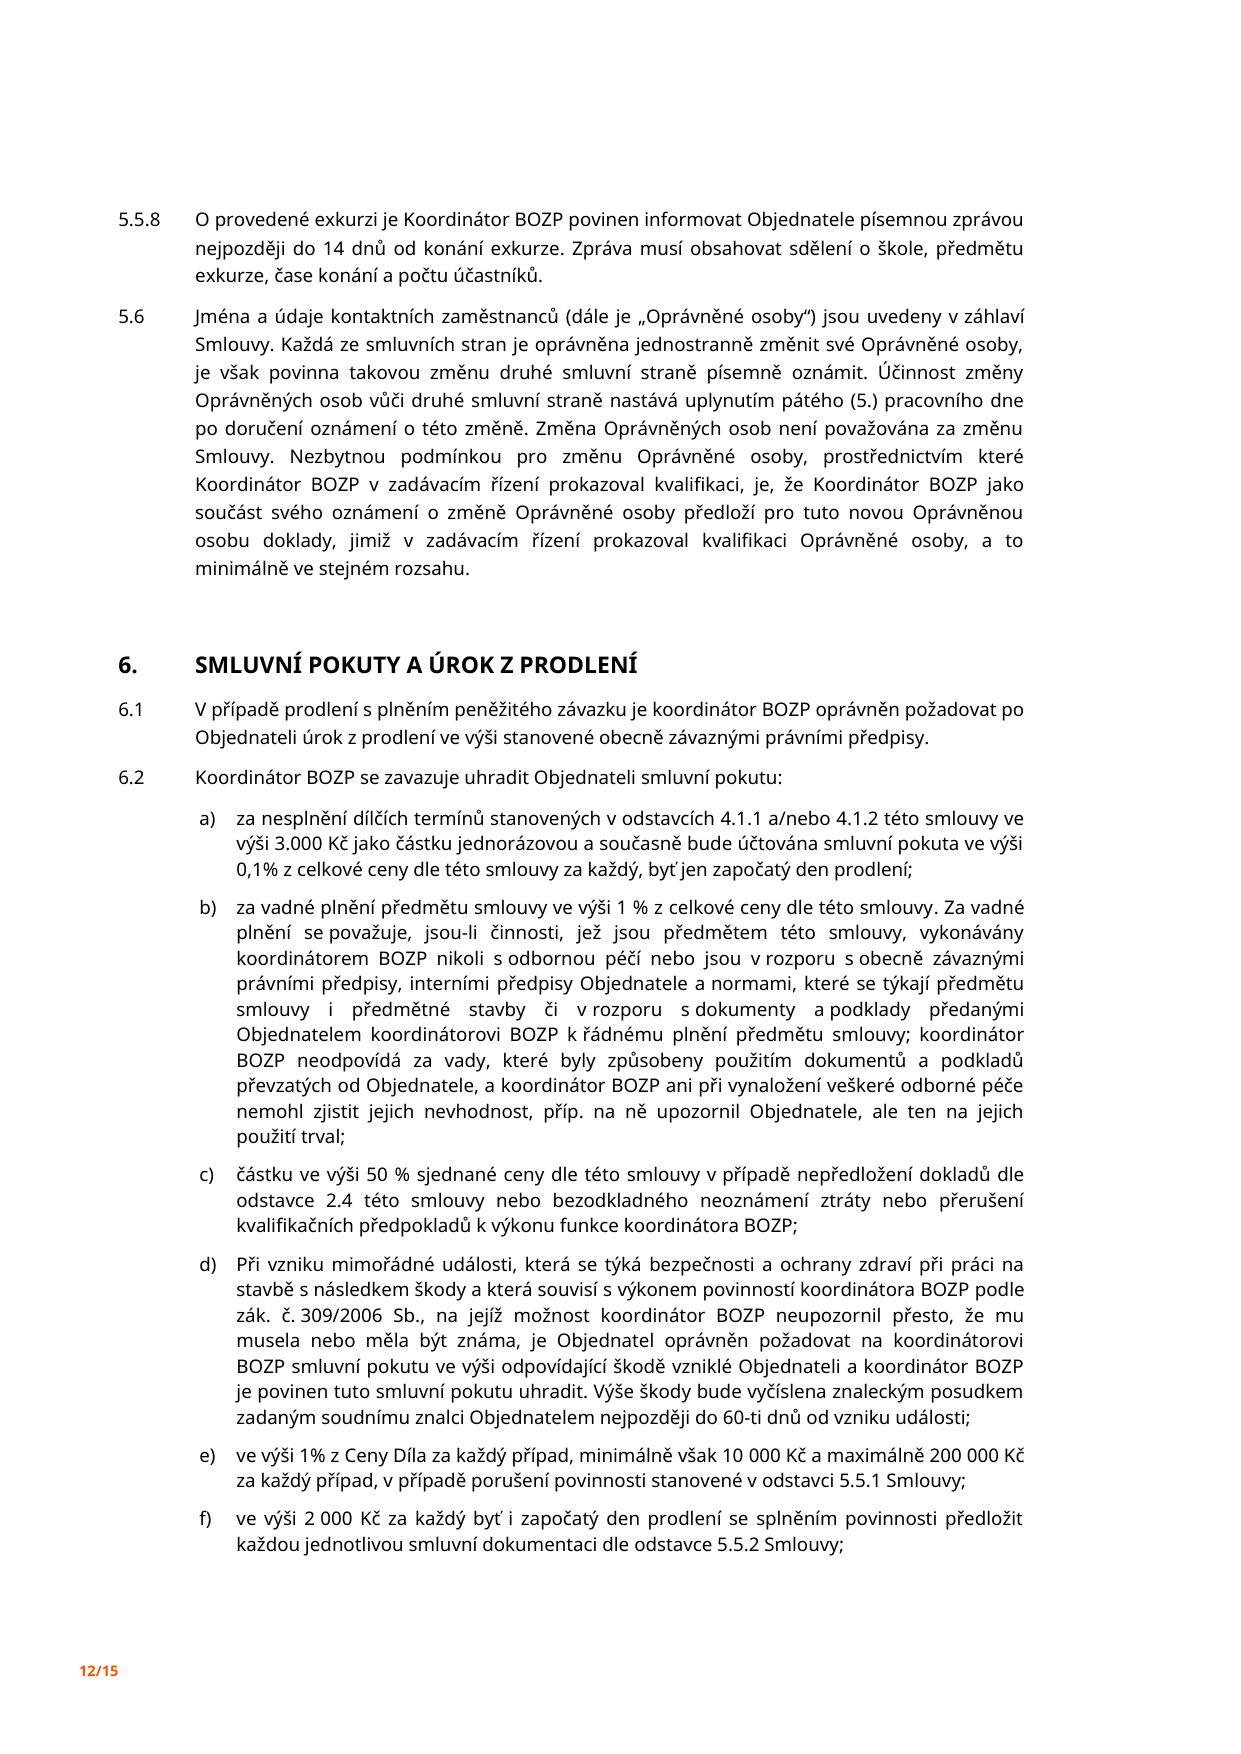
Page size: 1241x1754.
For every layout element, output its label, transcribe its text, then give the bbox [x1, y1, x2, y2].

list za vadné plnění předmětu smlouvy ve výši 1 % z celkové ceny dle této smlouvy. Za vadné plnění se považuje, jsou-li činnosti, jež jsou předmětem této smlouvy, vykonávány koordinátorem BOZP nikoli s odbornou péčí nebo jsou v rozporu s obecně závaznými právními předpisy, interními předpisy Objednatele a normami, které se týkají předmětu smlouvy i předmětné stavby či v rozporu s dokumenty a podklady předanými Objednatelem koordinátorovi BOZP k řádnému plnění předmětu smlouvy; koordinátor BOZP neodpovídá za vady, které byly způsobeny použitím dokumentů a podkladů převzatých od Objednatele, a koordinátor BOZP ani při vynaložení veškeré odborné péče nemohl zjistit jejich nevhodnost, příp. na ně upozornil Objednatele, ale ten na jejich použití trval; [199, 894, 1024, 1149]
text V případě prodlení s plněním peněžitého závazku je koordinátor BOZP oprávněn požadovat po Objednateli úrok z prodlení ve výši stanovené obecně závaznými právními předpisy. [118, 696, 1024, 749]
text SMLUVNÍ POKUTY A ÚROK Z PRODLENÍ [118, 649, 1024, 680]
text O provedené exkurzi je Koordinátor BOZP povinen informovat Objednatele písemnou zprávou nejpozději do 14 dnů od konání exkurze. Zpráva musí obsahovat sdělení o škole, předmětu exkurze, čase konání a počtu účastníků. [118, 207, 1024, 288]
list Při vzniku mimořádné události, která se týká bezpečnosti a ochrany zdraví při práci na stavbě s následkem škody a která souvisí s výkonem povinností koordinátora BOZP podle zák. č. 309/2006 Sb., na jejíž možnost koordinátor BOZP neupozornil přesto, že mu musela nebo měla být známa, je Objednatel oprávněn požadovat na koordinátorovi BOZP smluvní pokutu ve výši odpovídající škodě vzniklé Objednateli a koordinátor BOZP je povinen tuto smluvní pokutu uhradit. Výše škody bude vyčíslena znaleckým posudkem zadaným soudnímu znalci Objednatelem nejpozději do 60-ti dnů od vzniku události; [199, 1251, 1024, 1429]
list za nesplnění dílčích termínů stanovených v odstavcích 4.1.1 a/nebo 4.1.2 této smlouvy ve výši 3.000 Kč jako částku jednorázovou a současně bude účtována smluvní pokuta ve výši 0,1% z celkové ceny dle této smlouvy za každý, byť jen započatý den prodlení; [199, 805, 1024, 882]
list ve výši 1% z Ceny Díla za každý případ, minimálně však 10 000 Kč a maximálně 200 000 Kč za každý případ, v případě porušení povinnosti stanovené v odstavci 5.5.1 Smlouvy; [199, 1442, 1024, 1493]
text Koordinátor BOZP se zavazuje uhradit Objednateli smluvní pokutu: [118, 764, 1024, 790]
list ve výši 2 000 Kč za každý byť i započatý den prodlení se splněním povinnosti předložit každou jednotlivou smluvní dokumentaci dle odstavce 5.5.2 Smlouvy; [199, 1506, 1024, 1557]
list částku ve výši 50 % sjednané ceny dle této smlouvy v případě nepředložení dokladů dle odstavce 2.4 této smlouvy nebo bezodkladného neoznámení ztráty nebo přerušení kvalifikačních předpokladů k výkonu funkce koordinátora BOZP; [199, 1162, 1024, 1238]
text Jména a údaje kontaktních zaměstnanců (dále je „Oprávněné osoby“) jsou uvedeny v záhlaví Smlouvy. Každá ze smluvních stran je oprávněna jednostranně změnit své Oprávněné osoby, je však povinna takovou změnu druhé smluvní straně písemně oznámit. Účinnost změny Oprávněných osob vůči druhé smluvní straně nastává uplynutím pátého (5.) pracovního dne po doručení oznámení o této změně. Změna Oprávněných osob není považována za změnu Smlouvy. Nezbytnou podmínkou pro změnu Oprávněné osoby, prostřednictvím které Koordinátor BOZP v zadávacím řízení prokazoval kvalifikaci, je, že Koordinátor BOZP jako součást svého oznámení o změně Oprávněné osoby předloží pro tuto novou Oprávněnou osobu doklady, jimiž v zadávacím řízení prokazoval kvalifikaci Oprávněné osoby, a to minimálně ve stejném rozsahu. [118, 303, 1024, 581]
